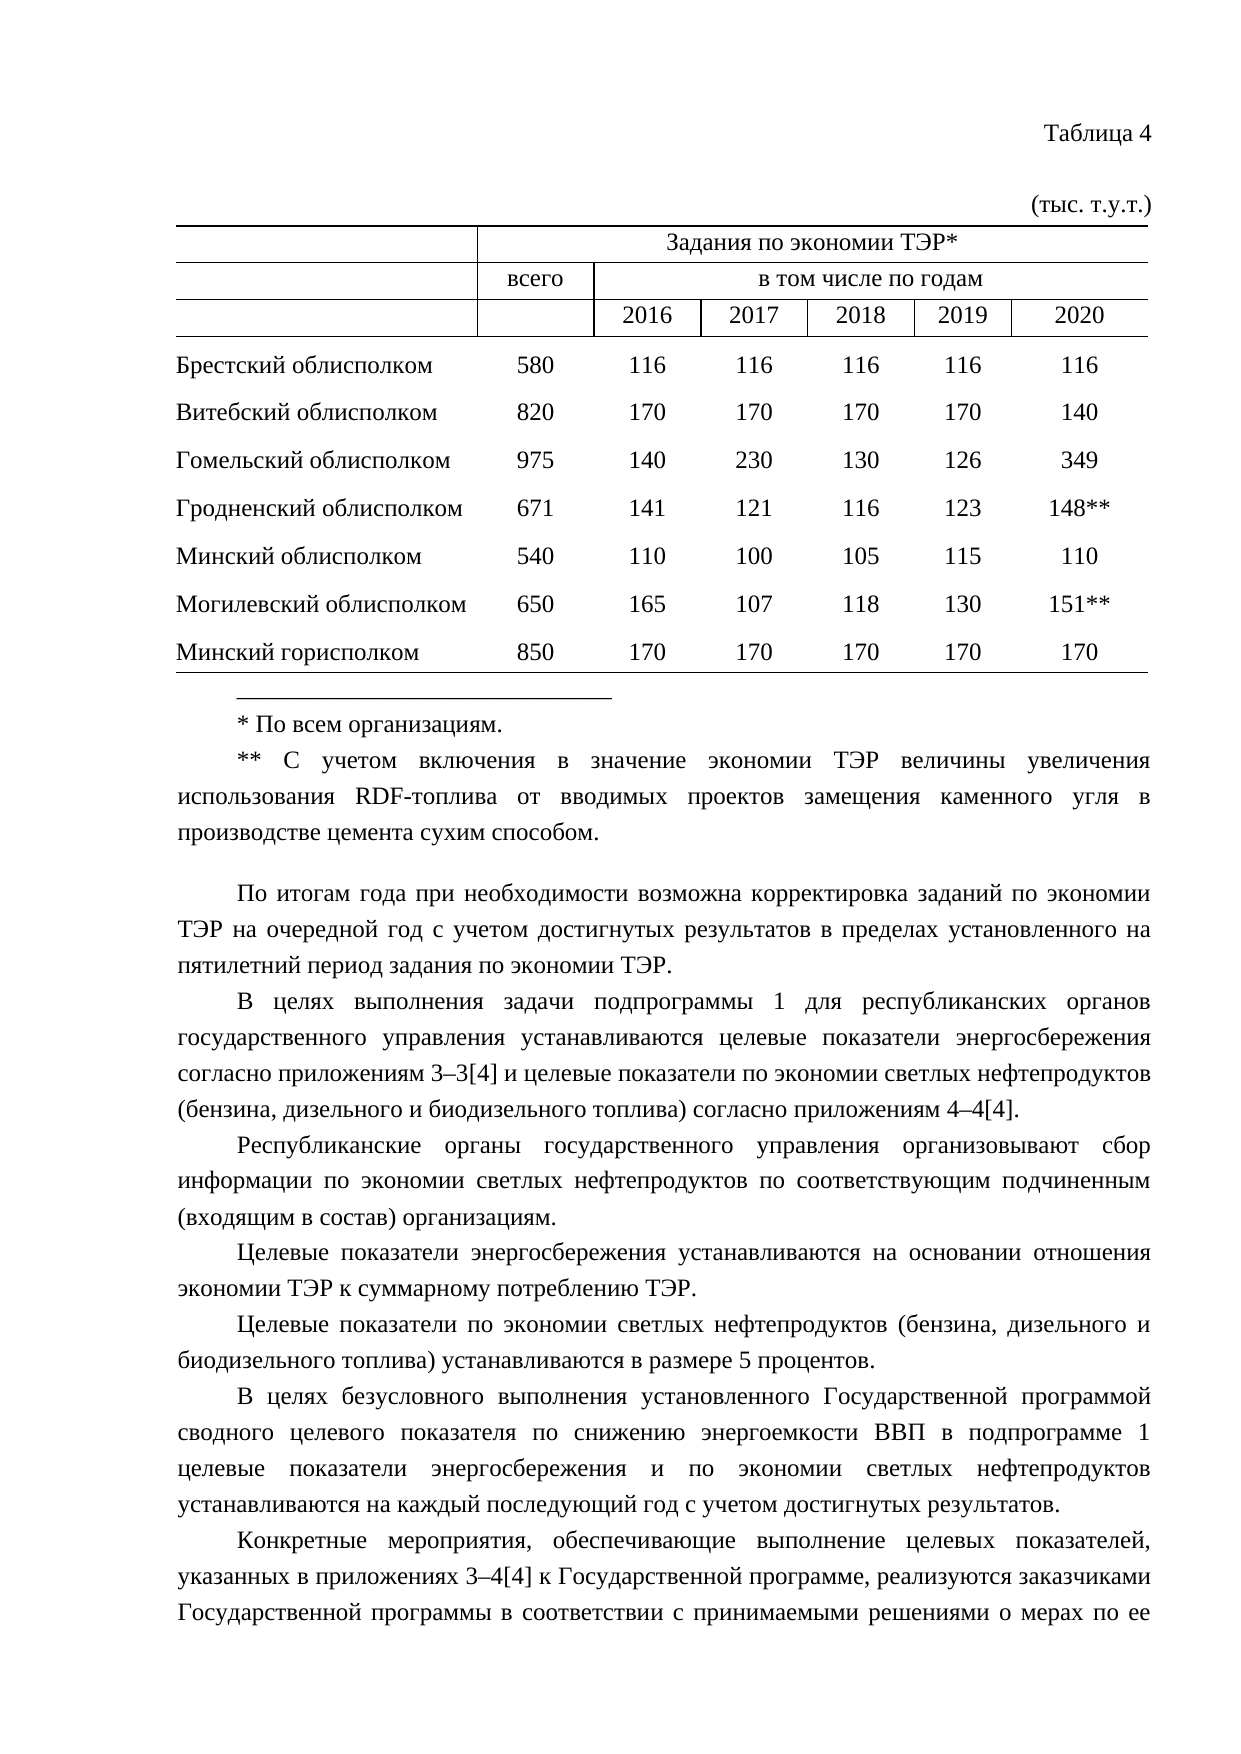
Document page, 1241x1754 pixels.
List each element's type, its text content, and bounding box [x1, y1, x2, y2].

table_cell 2016 [595, 300, 700, 336]
table_cell в том числе по годам [595, 263, 1148, 299]
text В целях безусловного выполнения установленного Государственной программой сводного целевого показателя по снижению энергоемкости ВВП в подпрограмме 1 целевые показатели энергосбережения и по экономии светлых нефтепродуктов устанавливаются на каждый последующий год с учетом достигнутых результатов. [177, 1381, 1152, 1518]
table_cell 110 [1012, 529, 1148, 576]
table_cell 140 [1012, 385, 1148, 433]
table_cell 100 [701, 529, 807, 576]
table_cell 121 [701, 481, 807, 528]
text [177, 1525, 1152, 1626]
table_cell 170 [808, 624, 914, 672]
text Целевые показатели по экономии светлых нефтепродуктов (бензина, дизельного и биодизельного топлива) устанавливаются в размере 5 процентов. [177, 1309, 1152, 1374]
table_cell Гродненский облисполком [176, 481, 477, 528]
table_cell 130 [914, 576, 1012, 624]
table_header [176, 227, 477, 262]
table_cell 540 [477, 529, 594, 576]
table_cell 170 [701, 624, 807, 672]
table_cell 151** [1012, 576, 1148, 624]
table_cell Брестский облисполком [176, 337, 477, 385]
table_cell 170 [914, 385, 1012, 433]
table_cell 116 [808, 337, 914, 385]
table_cell 850 [477, 624, 594, 672]
text ** С учетом включения в значение экономии ТЭР величины увеличения использования RDF-топлива от вводимых проектов замещения каменного угля в производстве цемента сухим способом. [177, 745, 1152, 846]
table_cell [176, 263, 477, 299]
text Таблица 4 [177, 118, 1152, 147]
table_cell 820 [477, 385, 594, 433]
table_cell 165 [594, 576, 701, 624]
table_cell 580 [477, 337, 594, 385]
text По итогам года при необходимости возможна корректировка заданий по экономии ТЭР на очередной год с учетом достигнутых результатов в пределах установленного на пятилетний период задания по экономии ТЭР. [177, 878, 1152, 979]
text (тыс. т.у.т.) [177, 189, 1152, 218]
table_cell 170 [914, 624, 1012, 672]
table_cell 123 [914, 481, 1012, 528]
table_cell 140 [594, 433, 701, 481]
table_cell 116 [914, 337, 1012, 385]
table_header Задания по экономии ТЭР* [478, 227, 1148, 262]
table_cell Могилевский облисполком [176, 576, 477, 624]
table_cell всего [478, 263, 593, 299]
table_cell [478, 300, 593, 336]
table_cell Гомельский облисполком [176, 433, 477, 481]
table_cell 170 [594, 624, 701, 672]
table_cell 170 [1012, 624, 1148, 672]
text Республиканские органы государственного управления организовывают сбор информации по экономии светлых нефтепродуктов по соответствующим подчиненным (входящим в состав) организациям. [177, 1130, 1152, 1230]
table_cell 170 [808, 385, 914, 433]
table_cell 671 [477, 481, 594, 528]
text Целевые показатели энергосбережения устанавливаются на основании отношения экономии ТЭР к суммарному потреблению ТЭР. [177, 1237, 1152, 1302]
table_cell 975 [477, 433, 594, 481]
table_cell Витебский облисполком [176, 385, 477, 433]
text В целях выполнения задачи подпрограммы 1 для республиканских органов государственного управления устанавливаются целевые показатели энергосбережения согласно приложениям 3–3[4] и целевые показатели по экономии светлых нефтепродуктов (бензина, дизельного и биодизельного топлива) согласно приложениям 4–4[4]. [177, 986, 1152, 1122]
table_cell Минский облисполком [176, 529, 477, 576]
table_cell 2018 [808, 300, 914, 336]
table_cell 105 [808, 529, 914, 576]
table_cell 170 [701, 385, 807, 433]
table_cell 110 [594, 529, 701, 576]
table_cell 130 [808, 433, 914, 481]
table_cell 116 [1012, 337, 1148, 385]
text ______________________________ [177, 673, 1152, 702]
table_cell 116 [594, 337, 701, 385]
table_cell [176, 300, 477, 336]
table_cell Минский горисполком [176, 624, 477, 672]
table_cell 650 [477, 576, 594, 624]
table_cell 2019 [915, 300, 1011, 336]
table_cell 148** [1012, 481, 1148, 528]
table_cell 230 [701, 433, 807, 481]
table_cell 116 [808, 481, 914, 528]
table_cell 118 [808, 576, 914, 624]
table_cell 349 [1012, 433, 1148, 481]
table_cell 115 [914, 529, 1012, 576]
table_cell 170 [594, 385, 701, 433]
table_cell 116 [701, 337, 807, 385]
text * По всем организациям. [177, 709, 1152, 738]
table_cell 2017 [702, 300, 807, 336]
table_cell 126 [914, 433, 1012, 481]
table_cell 107 [701, 576, 807, 624]
table_cell 141 [594, 481, 701, 528]
table_cell 2020 [1012, 300, 1148, 336]
